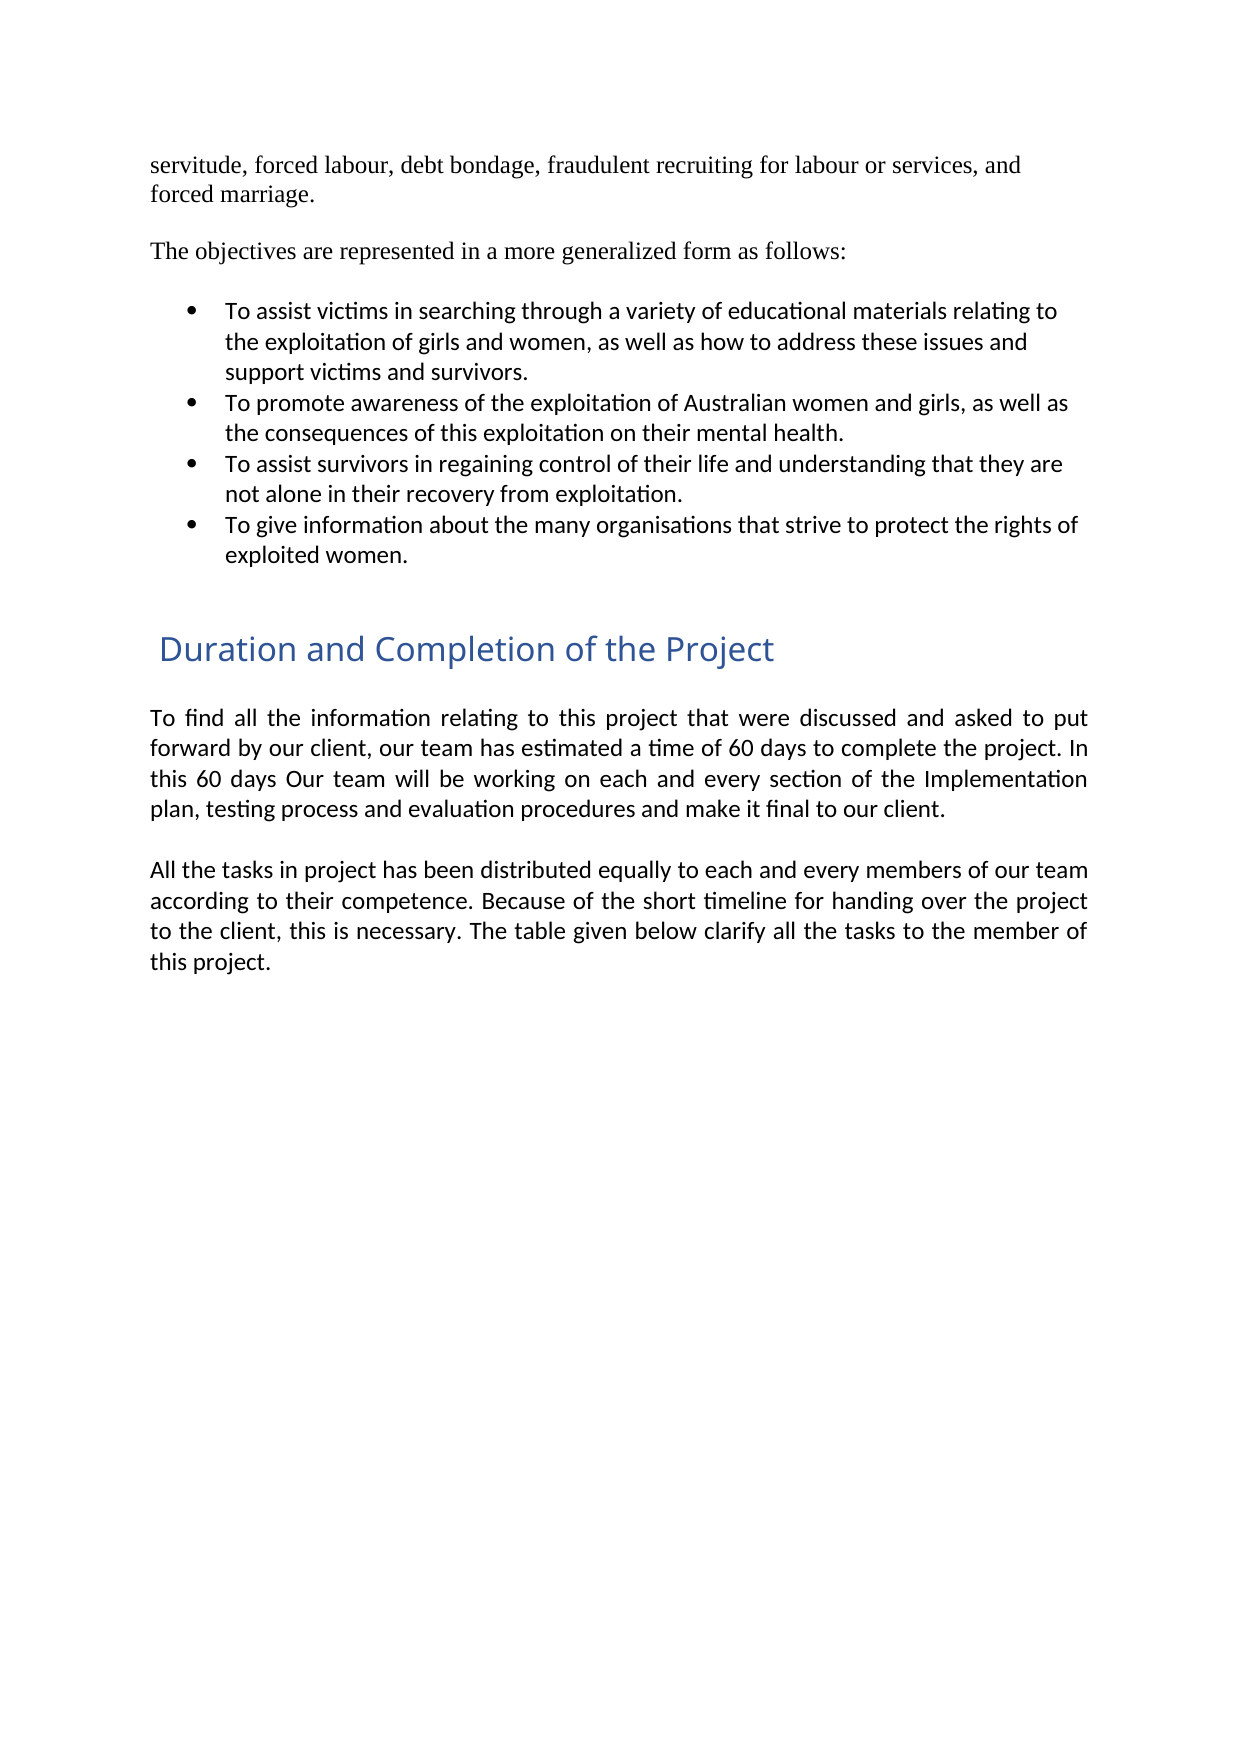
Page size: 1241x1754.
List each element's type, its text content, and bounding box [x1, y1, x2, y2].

text All the tasks in project has been distributed equally to each and every members of our team according to their competence. Because of the short timeline for handing over the project to the client, this is necessary. The table given below clarify all the tasks to the member of this project. [150, 854, 1090, 976]
text The objectives are represented in a more generalized form as follows: [150, 236, 1090, 265]
text To find all the information relating to this project that were discussed and asked to put forward by our client, our team has estimated a time of 60 days to complete the project. In this 60 days Our team will be working on each and every section of the Implementation plan, testing process and evaluation procedures and make it final to our client. [150, 702, 1090, 824]
list To assist survivors in regaining control of their life and understanding that they are not alone in their recovery from exploitation. [187, 448, 1090, 509]
list To give information about the many organisations that strive to protect the rights of exploited women. [187, 509, 1090, 570]
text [150, 150, 1090, 207]
list To assist victims in searching through a variety of educational materials relating to the exploitation of girls and women, as well as how to address these issues and support victims and survivors. [187, 296, 1090, 387]
list To promote awareness of the exploitation of Australian women and girls, as well as the consequences of this exploitation on their mental health. [187, 387, 1090, 448]
subtitle Duration and Completion of the Project [150, 626, 1090, 671]
